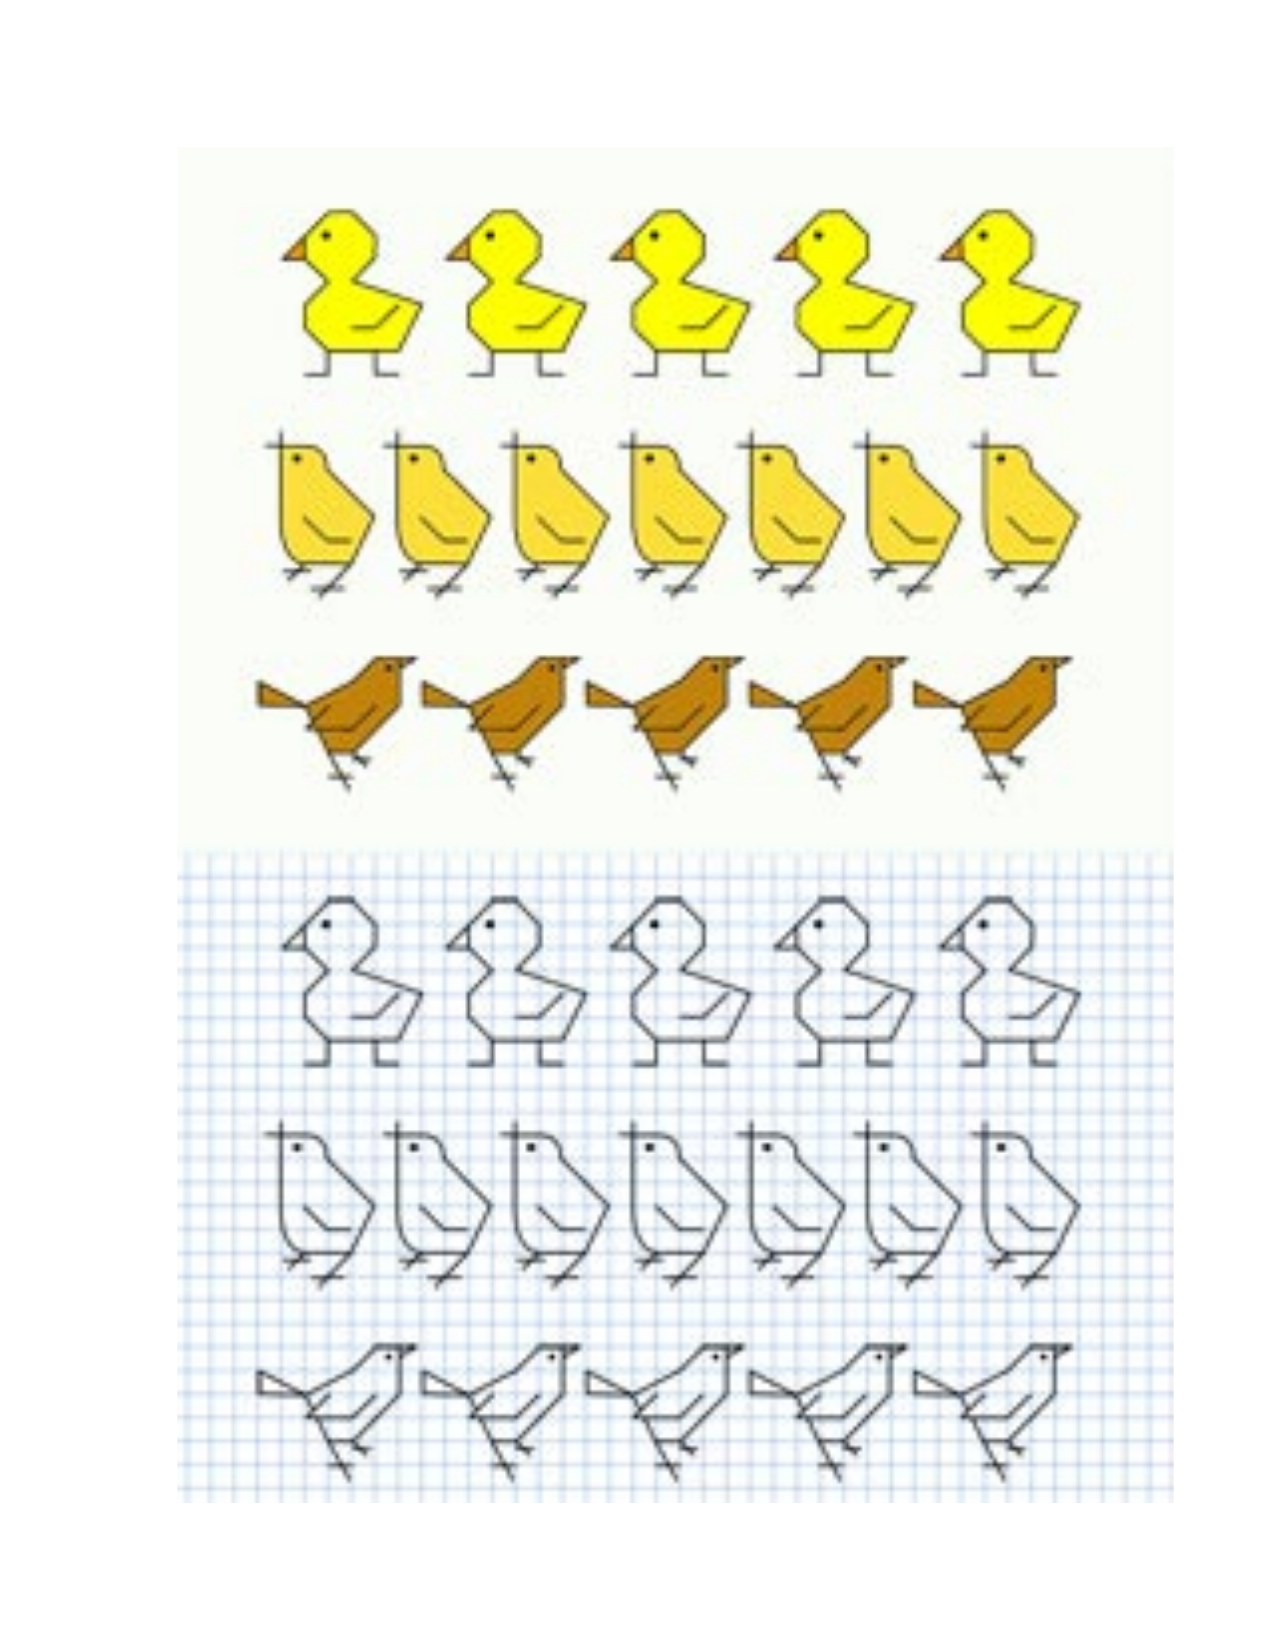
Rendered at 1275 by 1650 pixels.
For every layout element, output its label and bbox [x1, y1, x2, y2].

picture [177, 147, 1174, 1503]
